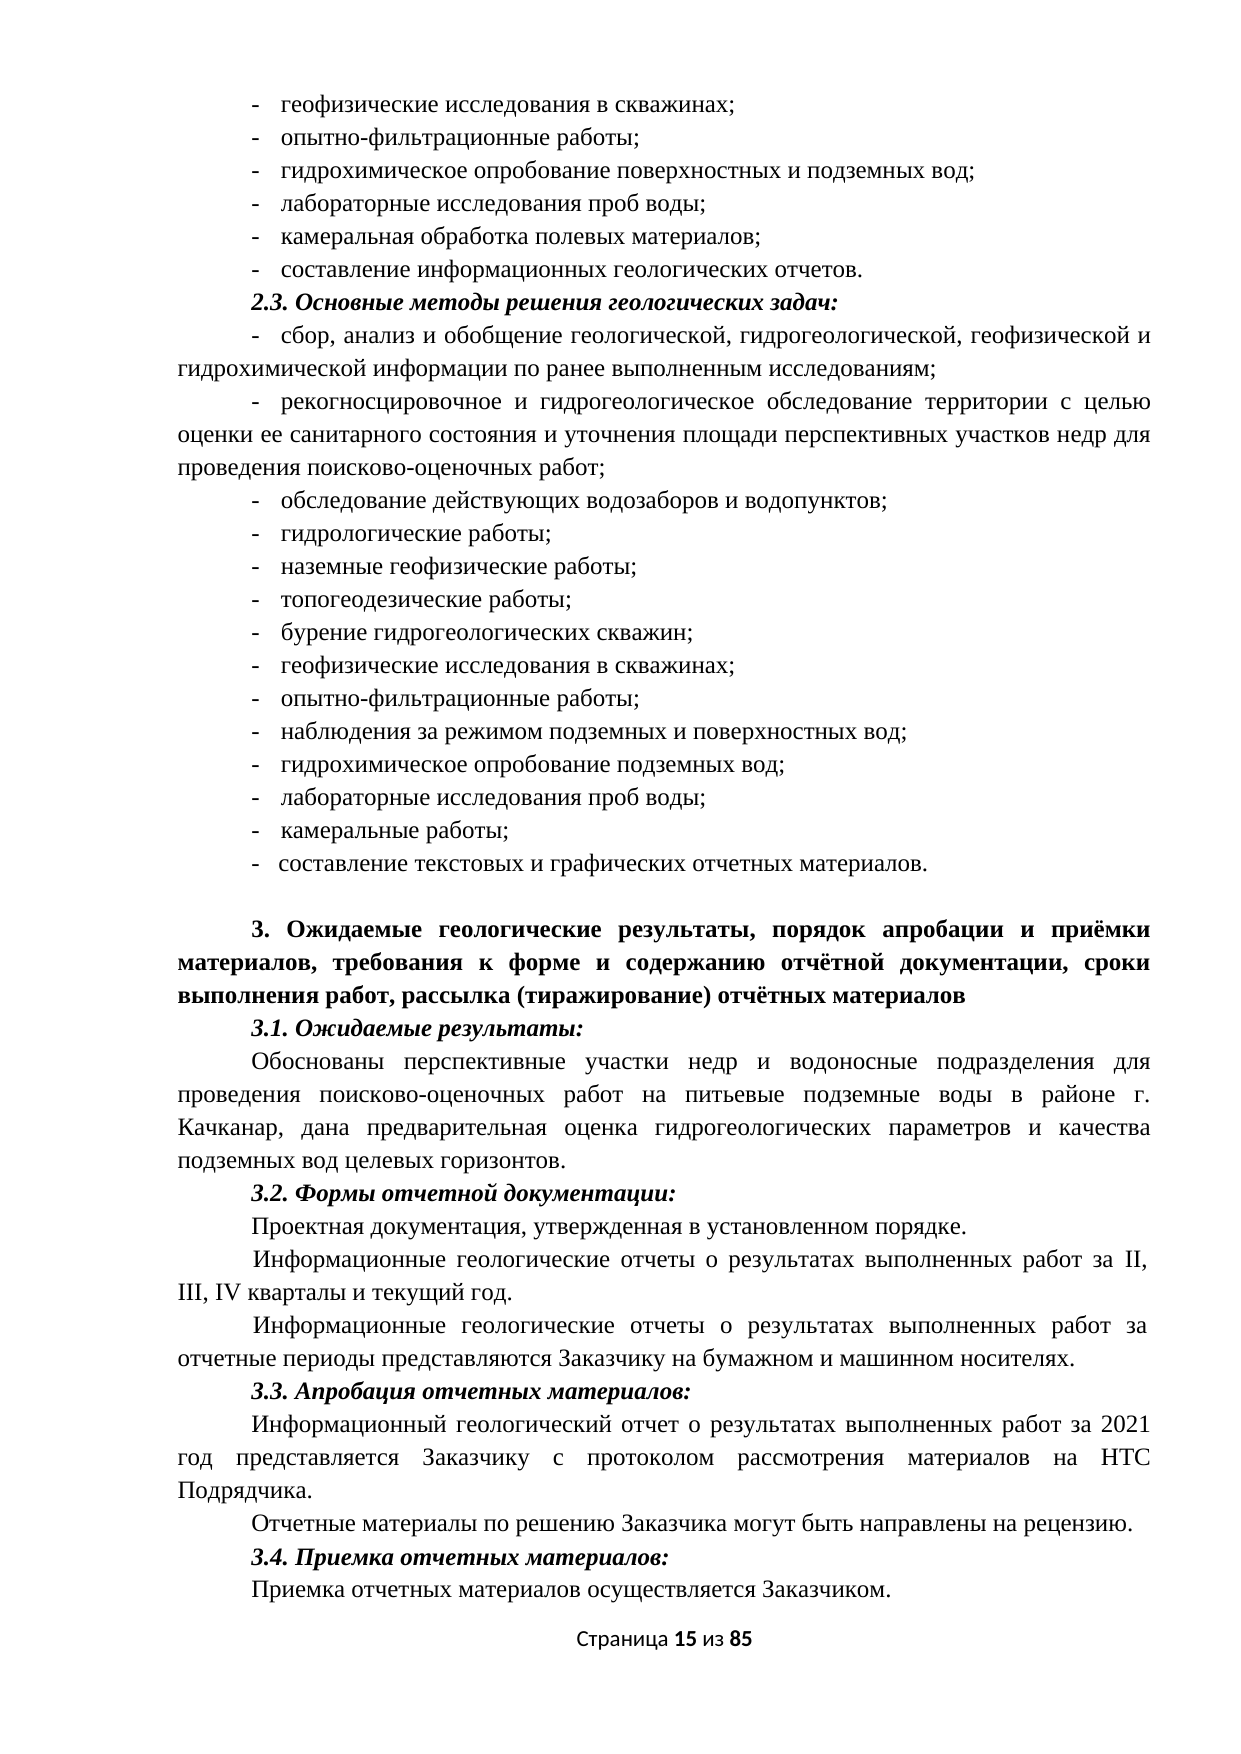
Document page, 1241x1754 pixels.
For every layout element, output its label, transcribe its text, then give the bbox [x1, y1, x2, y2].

list гидрохимическое опробование поверхностных и подземных вод; [177, 155, 1152, 183]
list гидрологические работы; [177, 518, 1152, 547]
list наземные геофизические работы; [177, 551, 1152, 580]
text 3.2. Формы отчетной документации: [177, 1178, 1152, 1207]
text Обоснованы перспективные участки недр и водоносные подразделения для проведения поисково-оценочных работ на питьевые подземные воды в районе г. Качканар, дана предварительная оценка гидрогеологических параметров и качества подземных вод целевых горизонтов. [177, 1046, 1152, 1174]
list рекогносцировочное и гидрогеологическое обследование территории с целью оценки ее санитарного состояния и уточнения площади перспективных участков недр для проведения поисково-оценочных работ; [177, 386, 1152, 481]
text 2.3. Основные методы решения геологических задач: [177, 287, 1152, 316]
list камеральные работы; [177, 815, 1152, 844]
list обследование действующих водозаборов и водопунктов; [177, 485, 1152, 514]
list камеральная обработка полевых материалов; [177, 221, 1152, 249]
text Приемка отчетных материалов осуществляется Заказчиком. [177, 1574, 1152, 1603]
list лабораторные исследования проб воды; [177, 782, 1152, 811]
list топогеодезические работы; [177, 584, 1152, 613]
list геофизические исследования в скважинах; [177, 89, 1152, 117]
text 3.1. Ожидаемые результаты: [177, 1013, 1152, 1042]
text - составление текстовых и графических отчетных материалов. [177, 848, 1152, 877]
text Информационный геологический отчет о результатах выполненных работ за 2021 год представляется Заказчику с протоколом рассмотрения материалов на НТС Подрядчика. [177, 1409, 1152, 1504]
text Информационные геологические отчеты о результатах выполненных работ за отчетные периоды представляются Заказчику на бумажном и машинном носителях. [177, 1310, 1147, 1372]
list опытно-фильтрационные работы; [177, 122, 1152, 150]
list гидрохимическое опробование подземных вод; [177, 749, 1152, 778]
list бурение гидрогеологических скважин; [177, 617, 1152, 646]
text 3.4. Приемка отчетных материалов: [177, 1542, 1152, 1570]
list лабораторные исследования проб воды; [177, 188, 1152, 216]
list сбор, анализ и обобщение геологической, гидрогеологической, геофизической и гидрохимической информации по ранее выполненным исследованиям; [177, 320, 1152, 382]
list опытно-фильтрационные работы; [177, 683, 1152, 712]
list составление информационных геологических отчетов. [177, 254, 1152, 282]
list геофизические исследования в скважинах; [177, 650, 1152, 679]
text Информационные геологические отчеты о результатах выполненных работ за II, III, IV кварталы и текущий год. [177, 1244, 1147, 1306]
text Отчетные материалы по решению Заказчика могут быть направлены на рецензию. [177, 1508, 1152, 1537]
list наблюдения за режимом подземных и поверхностных вод; [177, 716, 1152, 745]
text 3.3. Апробация отчетных материалов: [177, 1376, 1152, 1405]
text Проектная документация, утвержденная в установленном порядке. [177, 1211, 1152, 1240]
text 3. Ожидаемые геологические результаты, порядок апробации и приёмки материалов, требования к форме и содержанию отчётной документации, сроки выполнения работ, рассылка (тиражирование) отчётных материалов [177, 914, 1152, 1009]
